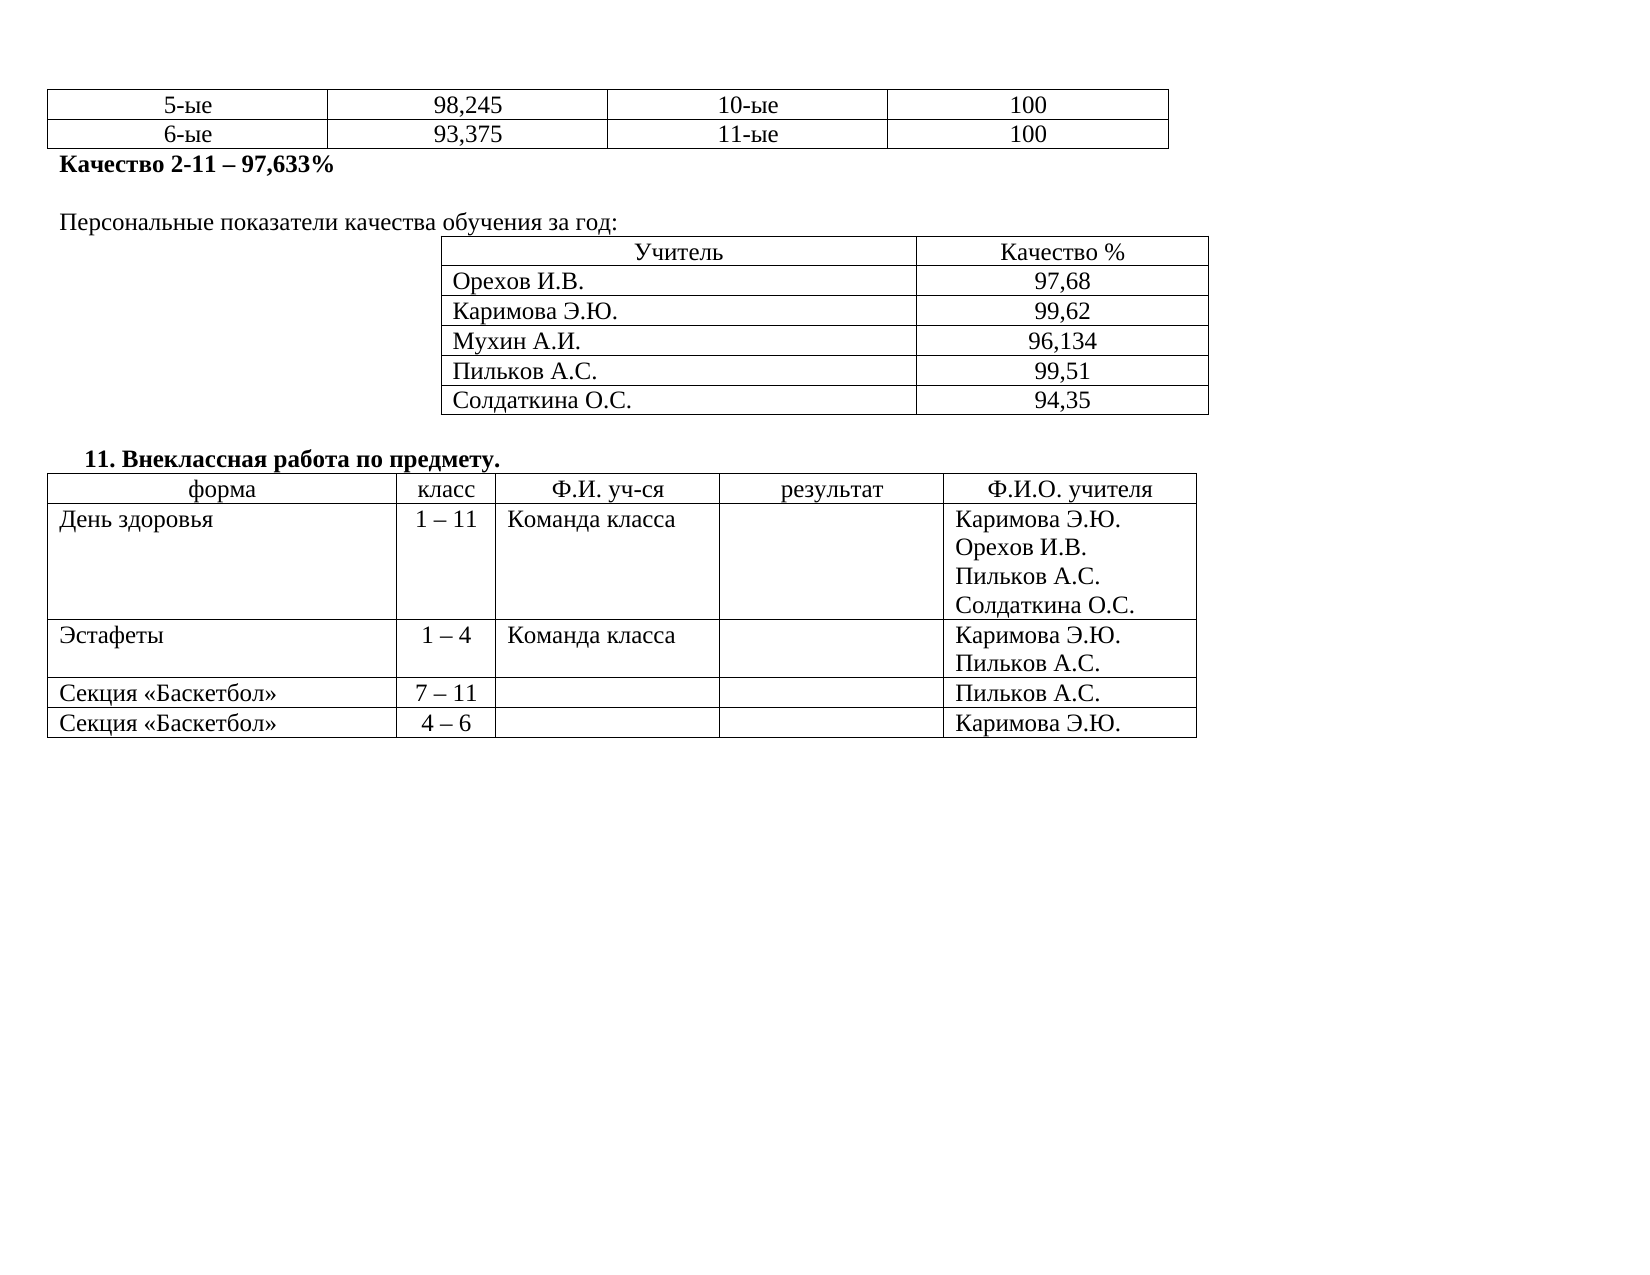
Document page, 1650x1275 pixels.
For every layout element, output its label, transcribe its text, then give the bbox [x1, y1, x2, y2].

table_cell [720, 678, 943, 707]
table_cell 1 – 4 [397, 620, 495, 677]
table_cell 98,245 [328, 90, 607, 118]
table_cell 100 [888, 90, 1168, 118]
table_cell 6-ые [48, 120, 327, 148]
table_cell Каримова Э.Ю. Пильков А.С. [944, 620, 1196, 677]
table_cell Орехов И.В. [442, 266, 916, 295]
text Персональные показатели качества обучения за год: [59, 207, 1591, 236]
table_cell Пильков А.С. [944, 678, 1196, 707]
table_cell Команда класса [496, 504, 719, 619]
table_cell Пильков А.С. [442, 356, 916, 384]
table_cell 97,68 [917, 266, 1208, 295]
table_cell Солдаткина О.С. [442, 386, 916, 414]
table_header Ф.И. уч-ся [496, 474, 719, 503]
table_header Ф.И.О. учителя [944, 474, 1196, 503]
table_header форма [48, 474, 396, 503]
table_cell 10-ые [608, 90, 887, 118]
table_header класс [397, 474, 495, 503]
table_cell Секция «Баскетбол» [48, 678, 396, 707]
table_cell Секция «Баскетбол» [48, 708, 396, 737]
table_header Качество % [917, 237, 1208, 265]
table_cell Мухин А.И. [442, 326, 916, 355]
table_cell 5-ые [48, 90, 327, 118]
table_header результат [720, 474, 943, 503]
table_cell 99,62 [917, 296, 1208, 325]
table_cell Каримова Э.Ю. Орехов И.В. Пильков А.С. Солдаткина О.С. [944, 504, 1196, 619]
text Качество 2-11 – 97,633% [59, 149, 1591, 178]
table_cell Каримова Э.Ю. [944, 708, 1196, 737]
table_cell [496, 708, 719, 737]
table_cell [720, 708, 943, 737]
table_cell 1 – 11 [397, 504, 495, 619]
table_cell [496, 678, 719, 707]
table_cell Команда класса [496, 620, 719, 677]
table_cell 94,35 [917, 386, 1208, 414]
table_cell [720, 504, 943, 619]
table_header Учитель [442, 237, 916, 265]
table_cell [720, 620, 943, 677]
text 11. Внеклассная работа по предмету. [59, 444, 1591, 473]
table_cell 93,375 [328, 120, 607, 148]
table_cell 11-ые [608, 120, 887, 148]
table_cell 99,51 [917, 356, 1208, 384]
table_cell Каримова Э.Ю. [442, 296, 916, 325]
table_cell 7 – 11 [397, 678, 495, 707]
table_cell 4 – 6 [397, 708, 495, 737]
table_cell Эстафеты [48, 620, 396, 677]
table_cell День здоровья [48, 504, 396, 619]
table_cell 100 [888, 120, 1168, 148]
table_cell 96,134 [917, 326, 1208, 355]
